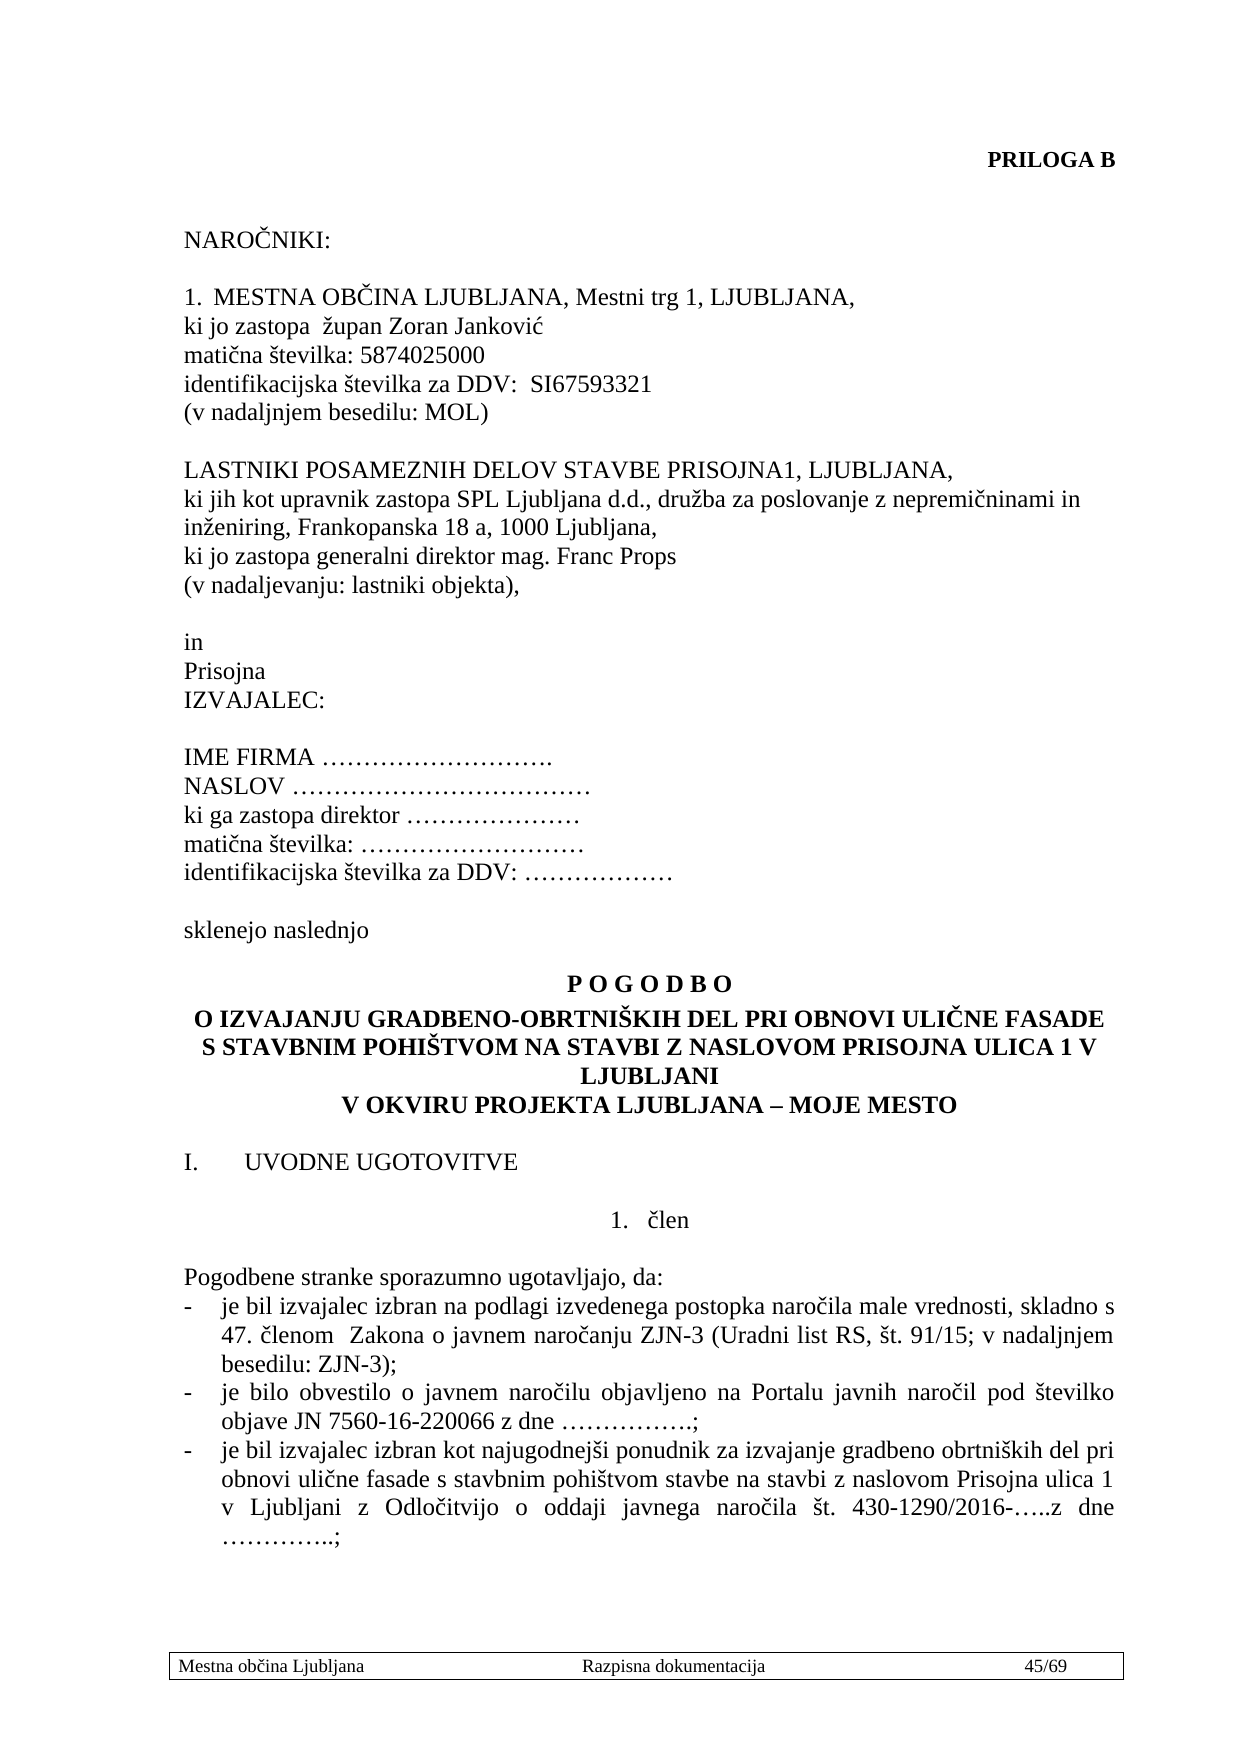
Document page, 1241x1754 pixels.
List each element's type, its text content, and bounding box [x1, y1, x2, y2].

list člen [184, 1205, 1115, 1234]
text NASLOV ……………………………… [184, 771, 1115, 800]
text LASTNIKI POSAMEZNIH DELOV STAVBE PRISOJNA1, LJUBLJANA, [184, 455, 1115, 484]
text matična številka: 5874025000 [184, 340, 1115, 369]
text (v nadaljnjem besedilu: MOL) [184, 397, 1115, 426]
text NAROČNIKI: [184, 225, 1115, 254]
text IZVAJALEC: [184, 685, 1115, 714]
text O IZVAJANJU GRADBENO-OBRTNIŠKIH DEL PRI OBNOVI ULIČNE FASADE S STAVBNIM POHIŠTVOM NA STAVBI Z NASLOVOM PRISOJNA ULICA 1 V LJUBLJANI [184, 1004, 1115, 1090]
text ki ga zastopa direktor ………………… [184, 800, 1115, 829]
list je bil izvajalec izbran kot najugodnejši ponudnik za izvajanje gradbeno obrtniških del pri obnovi ulične fasade s stavbnim pohištvom stavbe na stavbi z naslovom Prisojna ulica 1 v Ljubljani z Odločitvijo o oddaji javnega naročila št. 430-1290/2016-…..z dne …………..; [184, 1435, 1115, 1550]
text (v nadaljevanju: lastniki objekta), [184, 570, 1115, 599]
text V OKVIRU PROJEKTA LJUBLJANA – MOJE MESTO [184, 1090, 1115, 1119]
text identifikacijska številka za DDV: ……………… [184, 857, 1115, 886]
text matična številka: ……………………… [184, 829, 1115, 857]
text in [184, 627, 1115, 656]
list je bilo obvestilo o javnem naročilu objavljeno na Portalu javnih naročil pod številko objave JN 7560-16-220066 z dne …………….; [184, 1377, 1115, 1435]
list je bil izvajalec izbran na podlagi izvedenega postopka naročila male vrednosti, skladno s 47. členom Zakona o javnem naročanju ZJN-3 (Uradni list RS, št. 91/15; v nadaljnjem besedilu: ZJN-3); [184, 1291, 1115, 1377]
text ki jo zastopa generalni direktor mag. Franc Props [184, 541, 1115, 570]
text IME FIRMA ………………………. [184, 742, 1115, 771]
text Pogodbene stranke sporazumno ugotavljajo, da: [184, 1262, 1115, 1291]
subtitle UVODNE UGOTOVITVE [184, 1147, 1115, 1176]
text Prisojna [184, 656, 1115, 685]
text ki jo zastopa župan Zoran Janković [184, 311, 1115, 340]
text identifikacijska številka za DDV: SI67593321 [184, 369, 1115, 397]
list MESTNA OBČINA LJUBLJANA, Mestni trg 1, LJUBLJANA, [184, 282, 1115, 311]
text sklenejo naslednjo [184, 915, 1115, 944]
subtitle P O G O D B O [184, 969, 1115, 997]
text ki jih kot upravnik zastopa SPL Ljubljana d.d., družba za poslovanje z nepremičninami in inženiring, Frankopanska 18 a, 1000 Ljubljana, [184, 484, 1115, 541]
text PRILOGA B [66, 146, 1115, 172]
